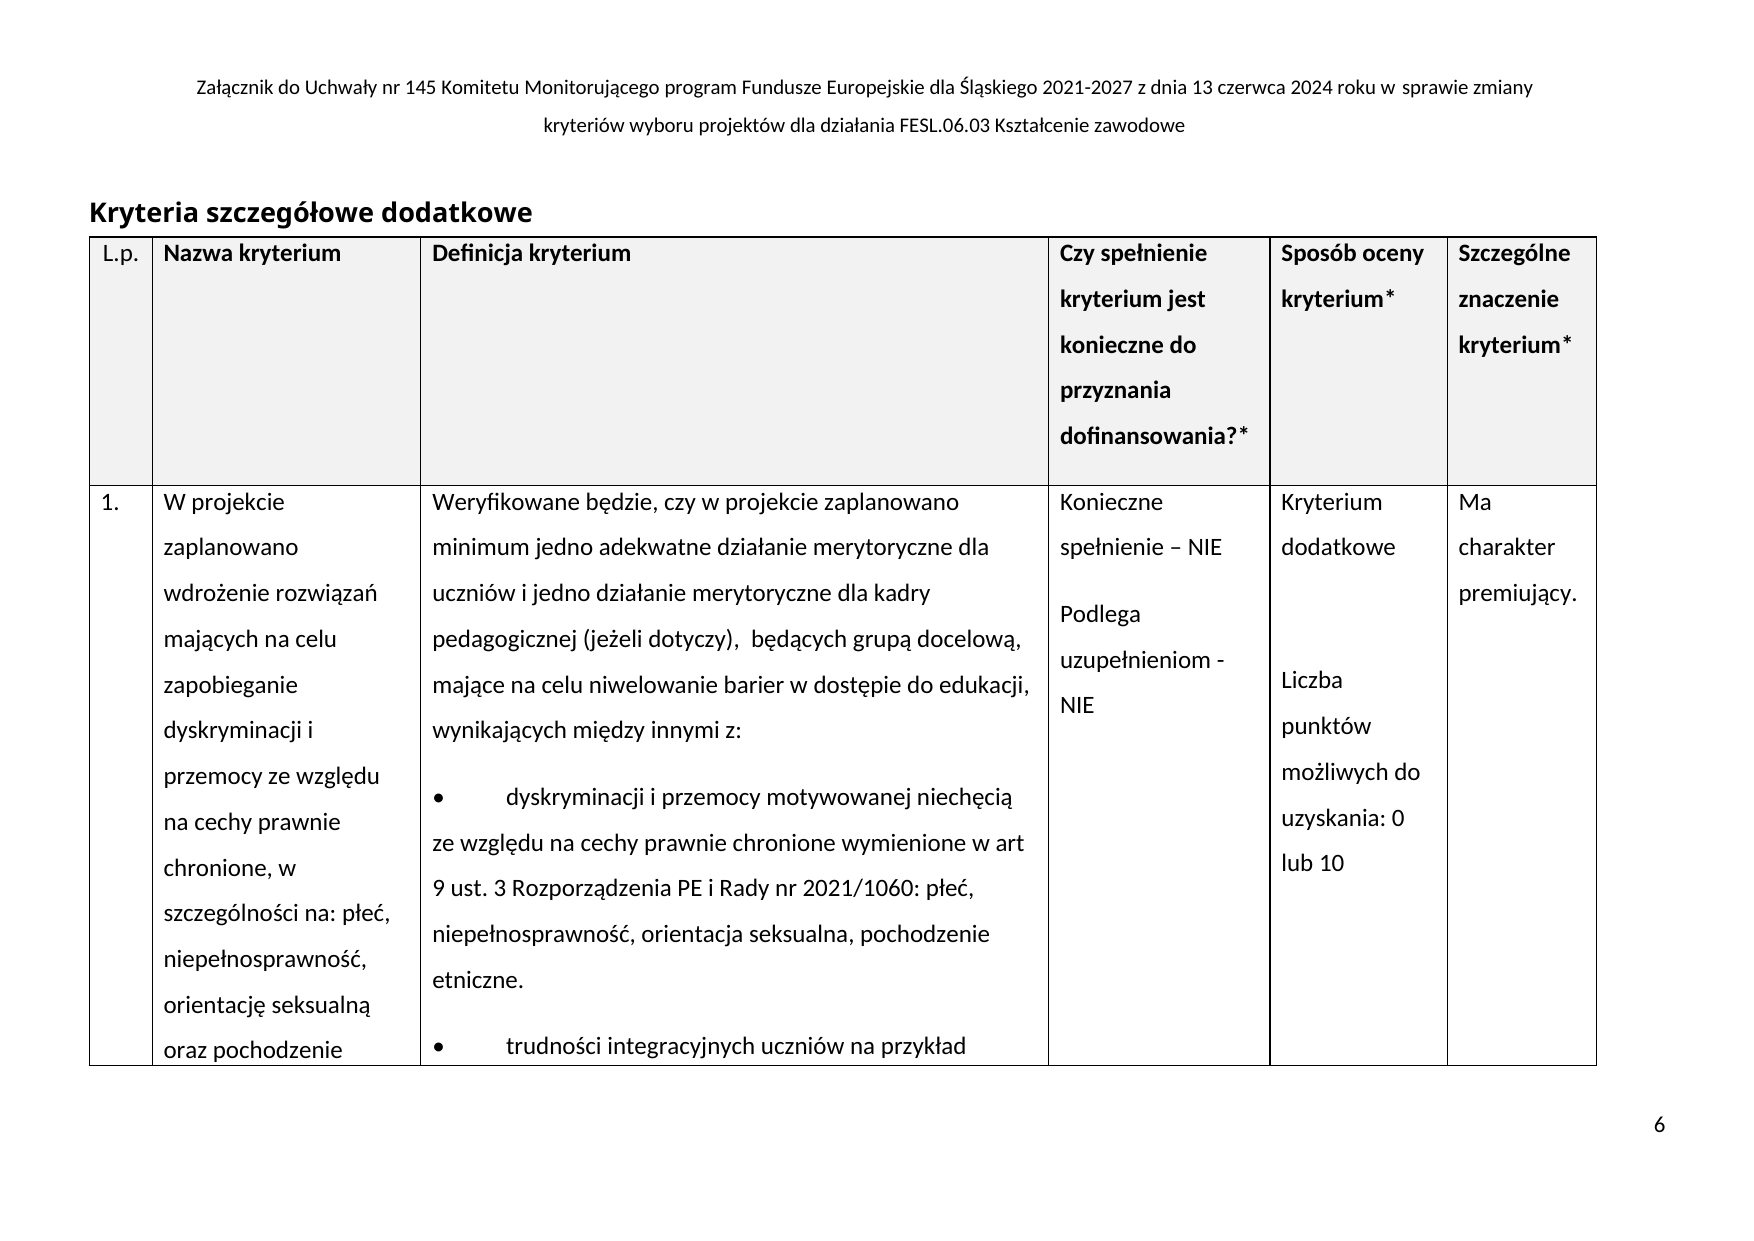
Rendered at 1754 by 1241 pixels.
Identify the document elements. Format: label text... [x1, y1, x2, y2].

table_cell Konieczne spełnienie – NIE Podlega uzupełnieniom - NIE [1049, 486, 1269, 1065]
table_header Czy spełnienie kryterium jest konieczne do przyznania dofinansowania?* [1049, 238, 1269, 485]
table_header Sposób oceny kryterium* [1271, 238, 1447, 485]
table_header Szczególne znaczenie kryterium* [1448, 238, 1596, 485]
table_header L.p. [90, 238, 152, 485]
table_cell W projekcie zaplanowano wdrożenie rozwiązań mających na celu zapobieganie dyskryminacji i przemocy ze względu na cechy prawnie chronione, w szczególności na: płeć, niepełnosprawność, orientację seksualną oraz pochodzenie etniczne. [153, 486, 420, 1065]
table_cell Weryfikowane będzie, czy w projekcie zaplanowano minimum jedno adekwatne działanie merytoryczne dla uczniów i jedno działanie merytoryczne dla kadry pedagogicznej (jeżeli dotyczy), będących grupą docelową, mające na celu niwelowanie barier w dostępie do edukacji, wynikających między innymi z: • dyskryminacji i przemocy motywowanej niechęcią ze względu na cechy prawnie chronione wymienione w art 9 ust. 3 Rozporządzenia PE i Rady nr 2021/1060: płeć, niepełnosprawność, orientacja seksualna, pochodzenie etniczne. • trudności integracyjnych uczniów na przykład ukraińskich. Kryterium dotyczy projektów realizowanych w ramach typu 2 i 3. Kryterium weryfikowane na podstawie E.1.1 Zadania w projekcie (zakres rzeczowy) oraz E.3. Zakres finansowy. [421, 486, 1048, 1065]
subtitle Kryteria szczegółowe dodatkowe [89, 194, 1665, 231]
table_cell Ma charakter premiujący. [1448, 486, 1596, 1065]
table_cell Kryterium dodatkowe Liczba punktów możliwych do uzyskania: 0 lub 10 [1271, 486, 1447, 1065]
table_header Definicja kryterium [421, 238, 1048, 485]
table_cell 1. [90, 486, 152, 1065]
table_header Nazwa kryterium [153, 238, 420, 485]
